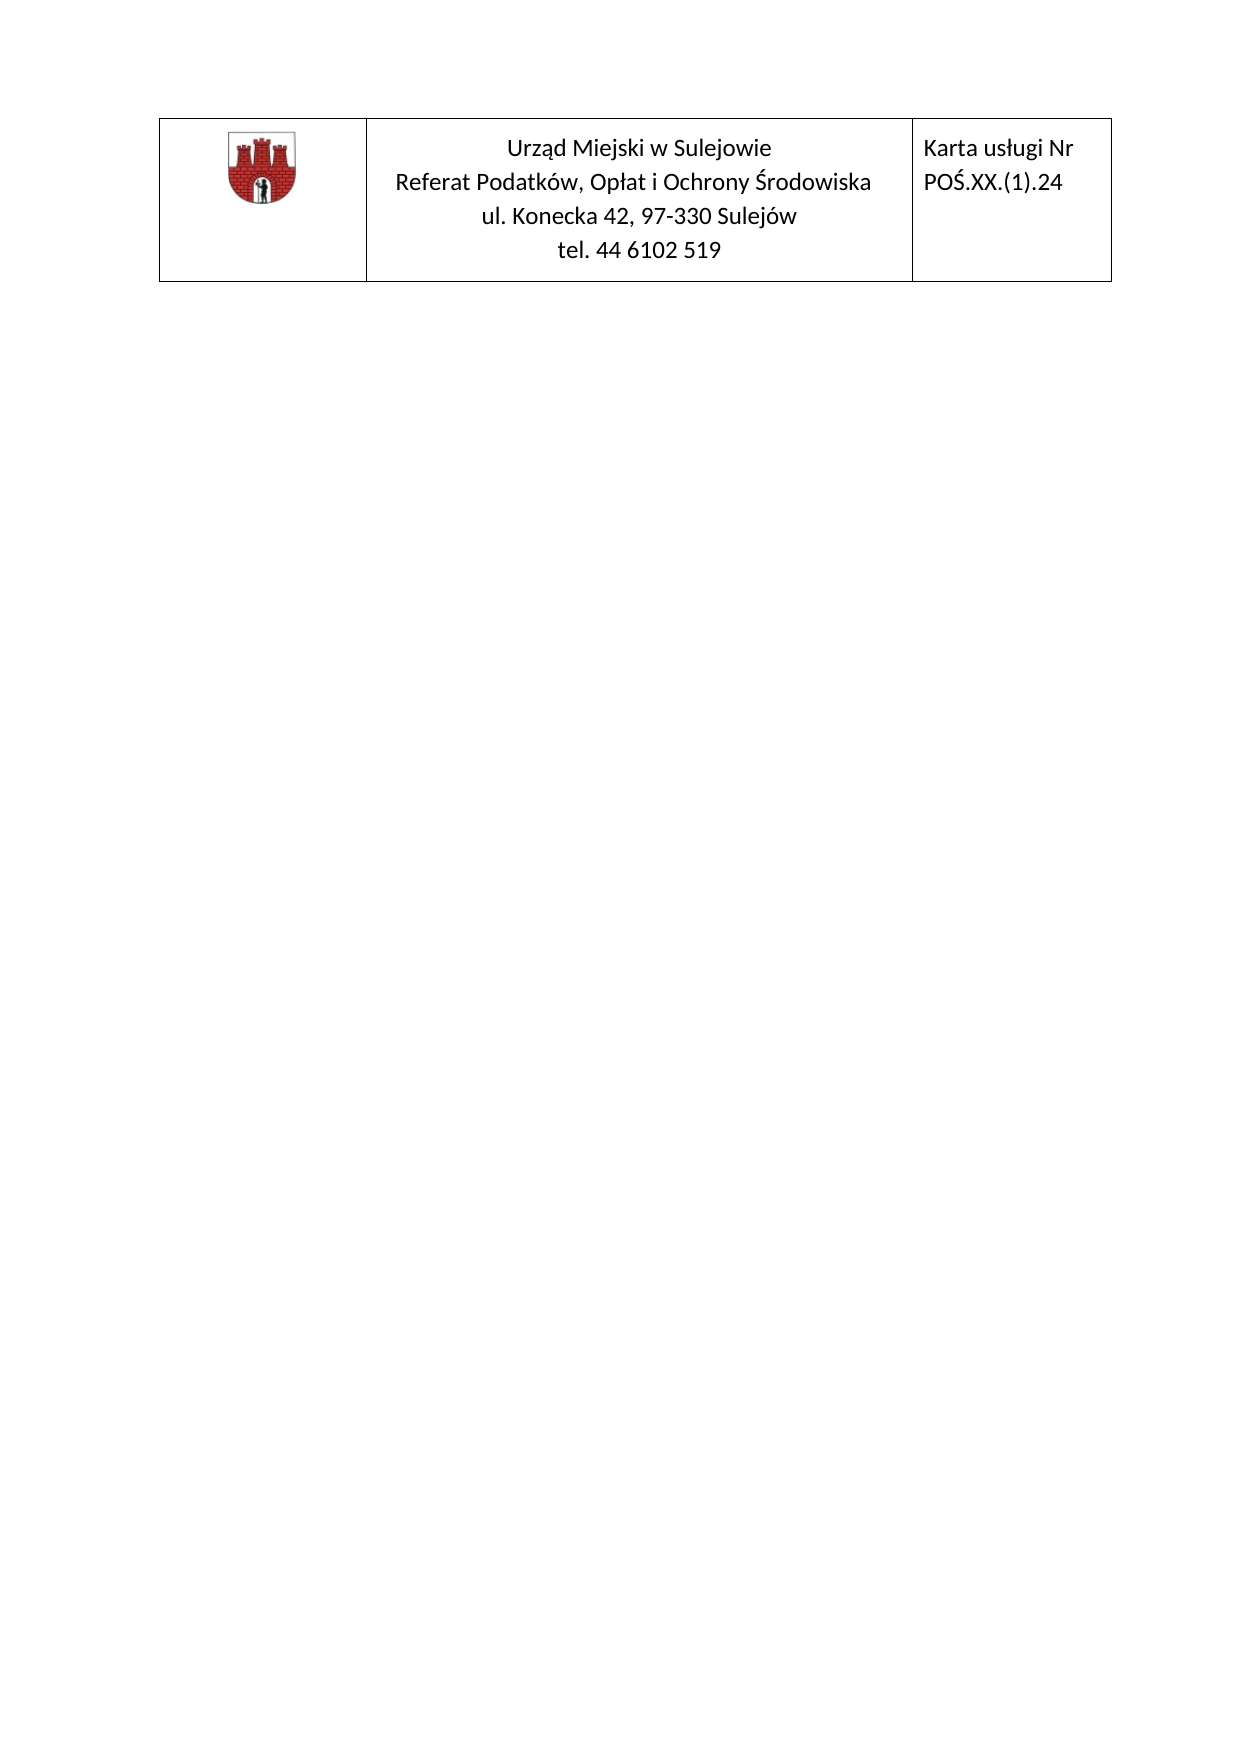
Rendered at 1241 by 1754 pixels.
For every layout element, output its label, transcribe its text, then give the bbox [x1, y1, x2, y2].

table_header Urząd Miejski w Sulejowie Referat Podatków, Opłat i Ochrony Środowiska ul. Konecka 42, 97-330 Sulejów tel. 44 6102 519 [367, 119, 912, 281]
table_header [160, 119, 366, 281]
picture [227, 131, 298, 205]
table_header Karta usługi Nr POŚ.XX.(1).24 [913, 119, 1111, 281]
